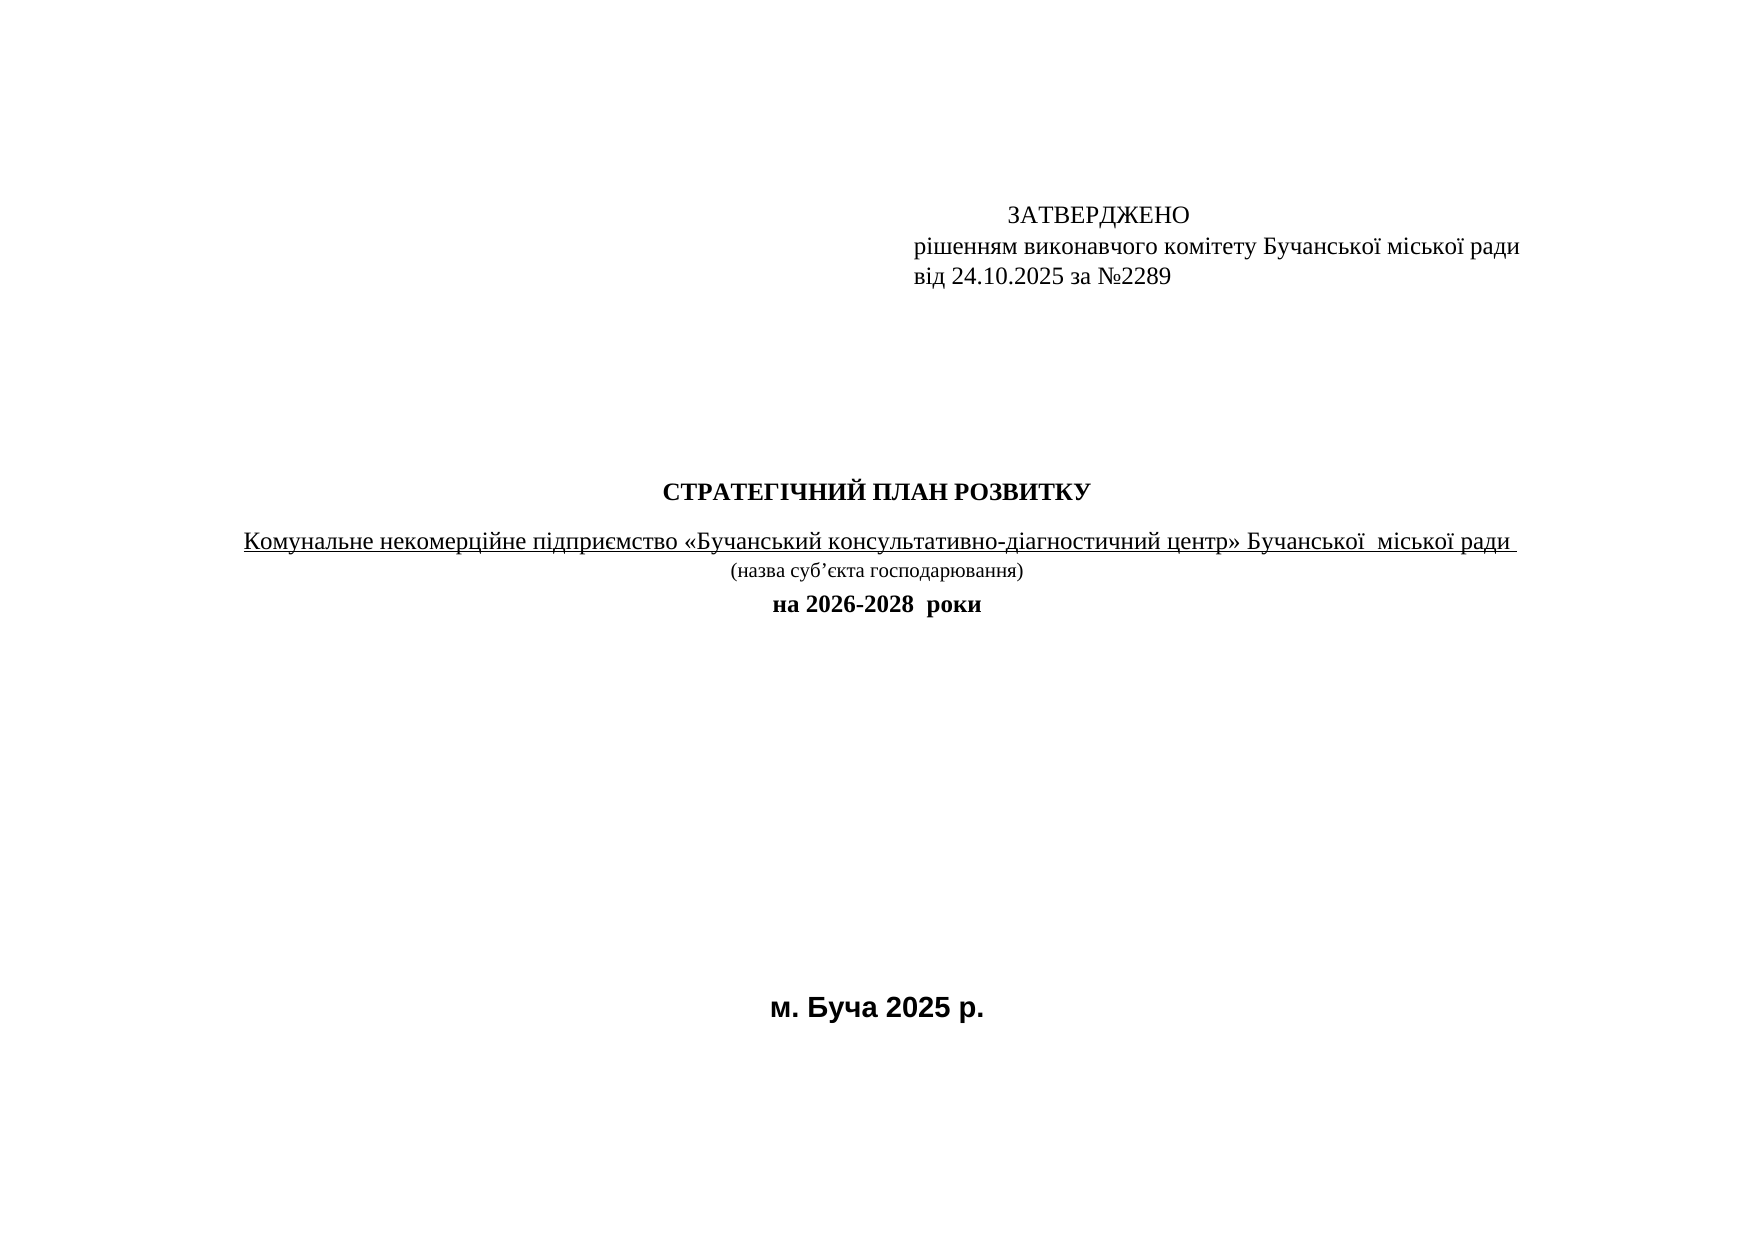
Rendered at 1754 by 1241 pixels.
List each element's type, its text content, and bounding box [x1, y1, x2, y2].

text (назва суб’єкта господарювання) [88, 558, 1665, 582]
text ЗАТВЕРДЖЕНО рішенням виконавчого комітету Бучанської міської ради від 24.10.2025 за №2289 [914, 201, 1665, 290]
text СТРАТЕГІЧНИЙ ПЛАН РОЗВИТКУ [88, 477, 1665, 506]
text на 2026-2028 роки [88, 589, 1665, 618]
text м. Буча 2025 р. [88, 990, 1665, 1024]
text Комунальне некомерційне підприємство «Бучанський консультативно-діагностичний центр» Бучанської міської ради [88, 526, 1665, 555]
